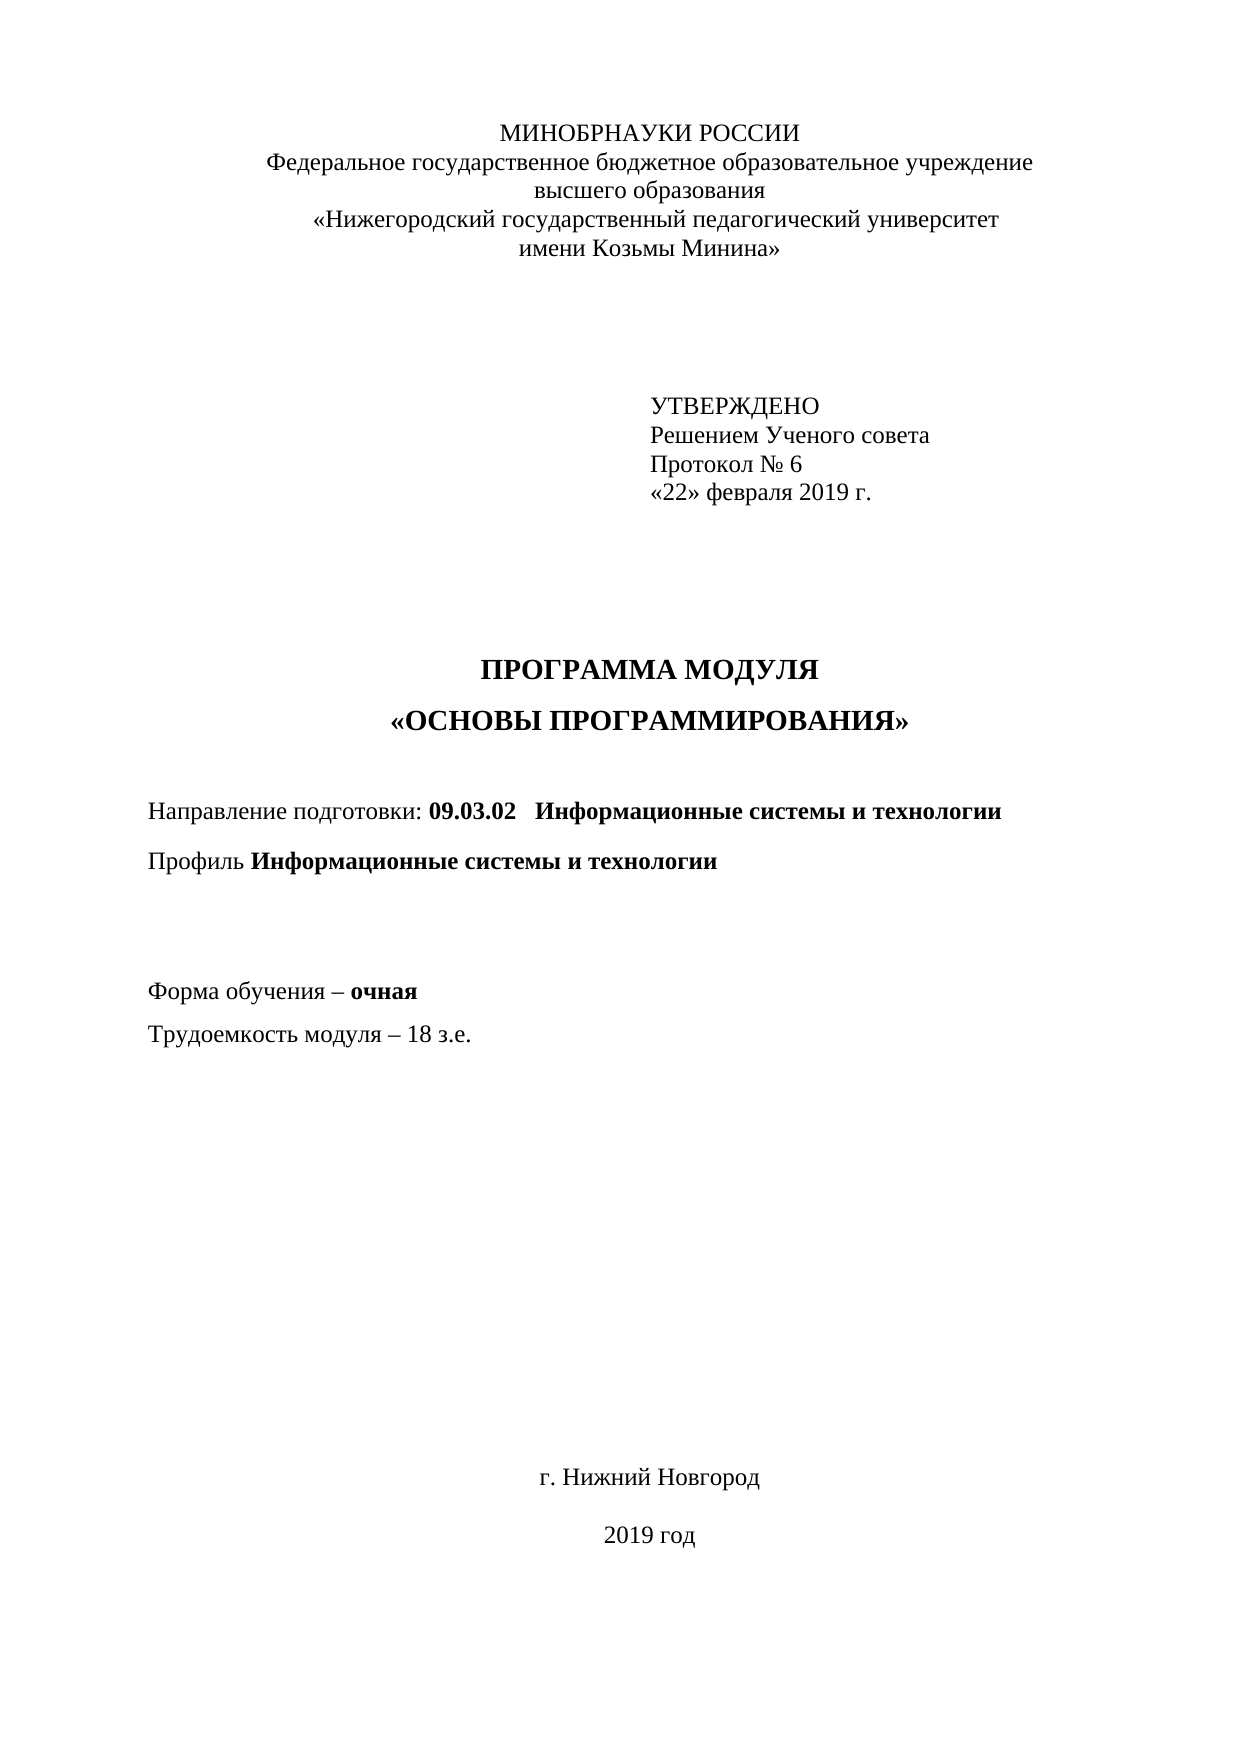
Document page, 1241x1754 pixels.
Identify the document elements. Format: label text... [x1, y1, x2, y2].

text Профиль Информационные системы и технологии [148, 846, 1152, 875]
text Форма обучения – очная [148, 976, 1152, 1004]
text имени Козьмы Минина» [148, 233, 1152, 262]
text МИНОБРНАУКИ РОССИИ [148, 118, 1152, 147]
text «22» февраля 2019 г. [650, 477, 1152, 506]
text Трудоемкость модуля – 18 з.е. [148, 1019, 1152, 1048]
text Федеральное государственное бюджетное образовательное учреждение [148, 147, 1152, 176]
text Решением Ученого совета [650, 420, 1152, 449]
text Направление подготовки: 09.03.02 Информационные системы и технологии [148, 796, 1152, 825]
text программа модуля [148, 652, 1152, 686]
text «Нижегородский государственный педагогический университет [148, 204, 1152, 233]
text УТВЕРЖДЕНО [650, 391, 1152, 420]
text «основы программирования» [148, 703, 1152, 736]
text 2019 год [148, 1520, 1152, 1548]
text г. Нижний Новгород [148, 1462, 1152, 1491]
text высшего образования [148, 176, 1152, 204]
text Протокол № 6 [650, 449, 1152, 477]
